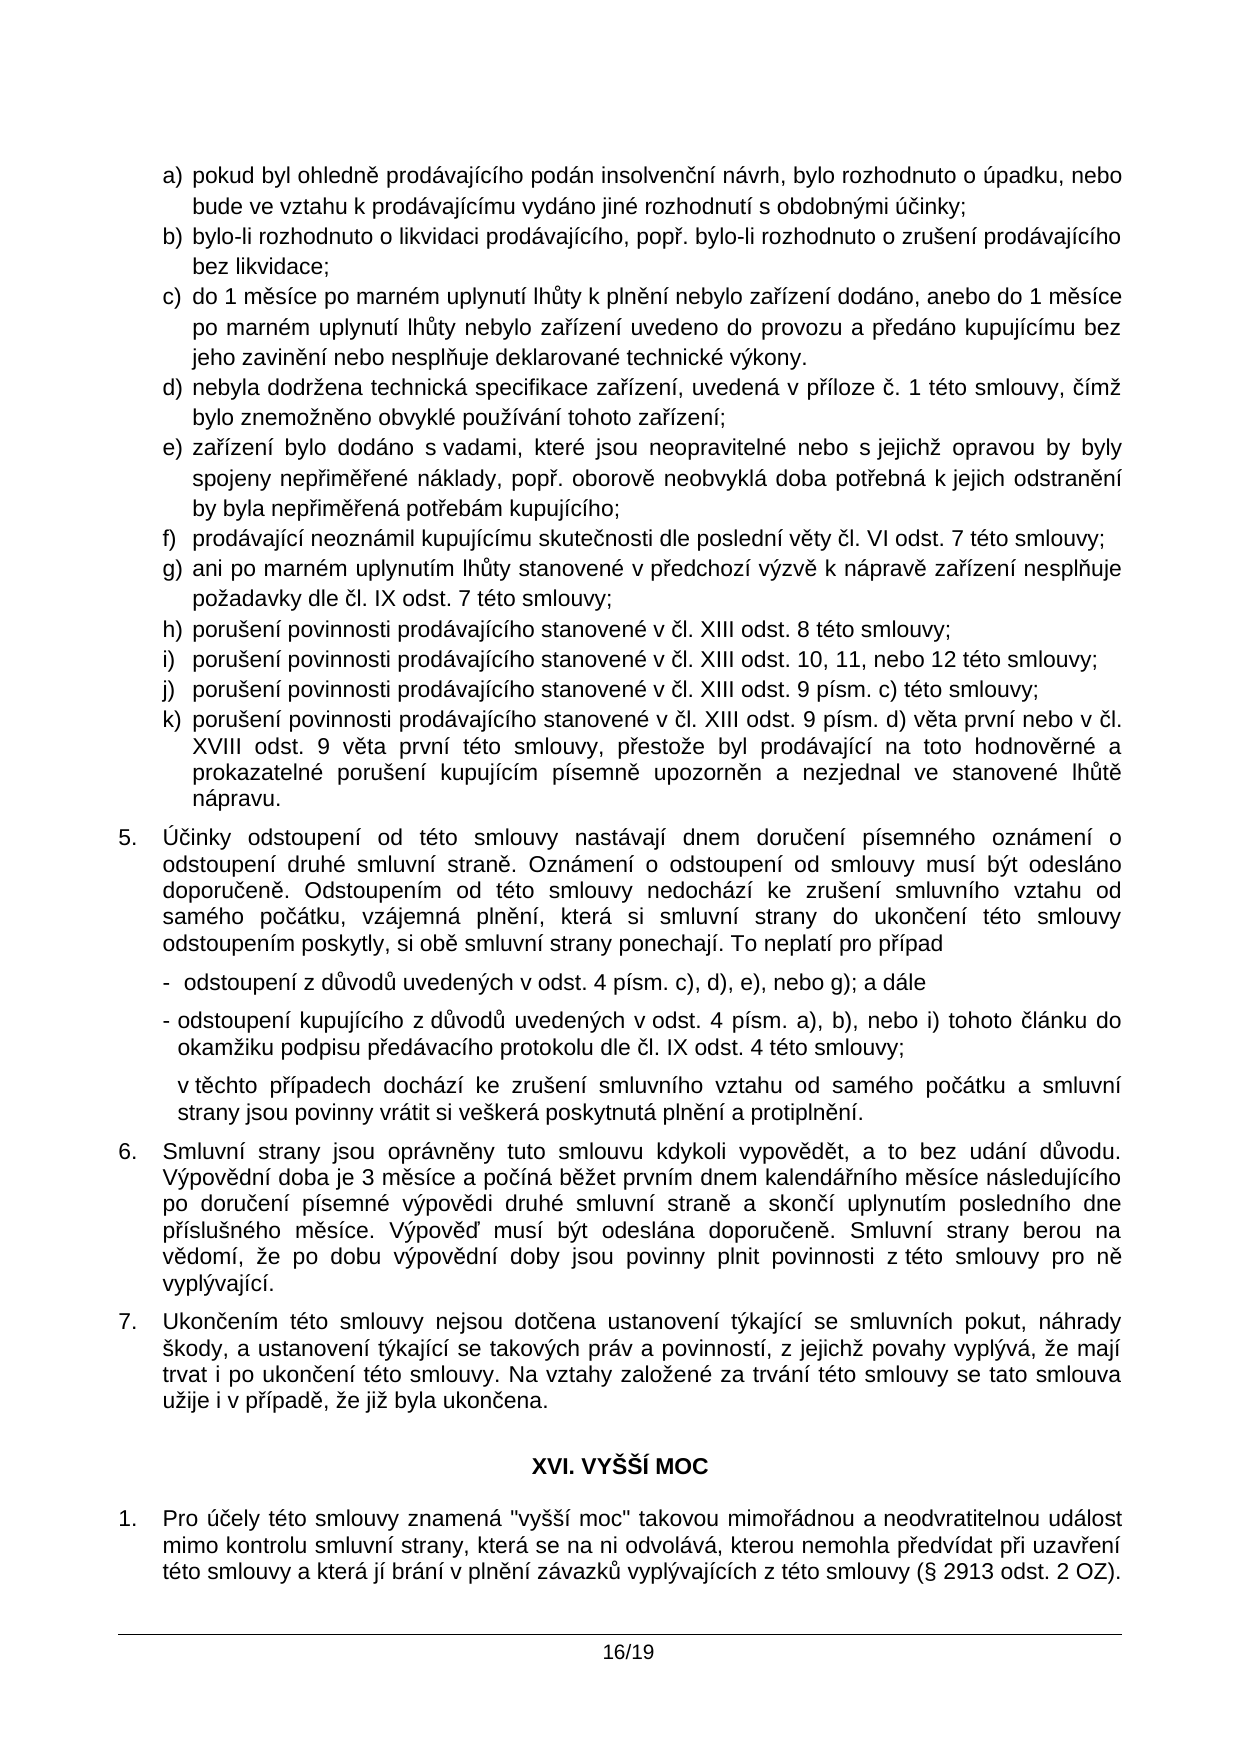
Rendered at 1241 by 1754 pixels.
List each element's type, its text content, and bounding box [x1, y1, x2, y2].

list Účinky odstoupení od této smlouvy nastávají dnem doručení písemného oznámení o odstoupení druhé smluvní straně. Oznámení o odstoupení od smlouvy musí být odesláno doporučeně. Odstoupením od této smlouvy nedochází ke zrušení smluvního vztahu od samého počátku, vzájemná plnění, která si smluvní strany do ukončení této smlouvy odstoupením poskytly, si obě smluvní strany ponechají. To neplatí pro případ [118, 824, 1122, 956]
text XVI. VYŠŠÍ MOC [118, 1453, 1122, 1479]
list Smluvní strany jsou oprávněny tuto smlouvu kdykoli vypovědět, a to bez udání důvodu. Výpovědní doba je 3 měsíce a počíná běžet prvním dnem kalendářního měsíce následujícího po doručení písemné výpovědi druhé smluvní straně a skončí uplynutím posledního dne příslušného měsíce. Výpověď musí být odeslána doporučeně. Smluvní strany berou na vědomí, že po dobu výpovědní doby jsou povinny plnit povinnosti z této smlouvy pro ně vyplývající. [118, 1138, 1122, 1296]
list nebyla dodržena technická specifikace zařízení, uvedená v příloze č. 1 této smlouvy, čímž bylo znemožněno obvyklé používání tohoto zařízení; [162, 374, 1122, 431]
list bylo-li rozhodnuto o likvidaci prodávajícího, popř. bylo-li rozhodnuto o zrušení prodávajícího bez likvidace; [162, 223, 1122, 279]
list prodávající neoznámil kupujícímu skutečnosti dle poslední věty čl. VI odst. 7 této smlouvy; [162, 525, 1122, 551]
list porušení povinnosti prodávajícího stanovené v čl. XIII odst. 9 písm. c) této smlouvy; [162, 676, 1122, 702]
list v těchto případech dochází ke zrušení smluvního vztahu od samého počátku a smluvní strany jsou povinny vrátit si veškerá poskytnutá plnění a protiplnění. [177, 1072, 1122, 1125]
list odstoupení kupujícího z důvodů uvedených v odst. 4 písm. a), b), nebo i) tohoto článku do okamžiku podpisu předávacího protokolu dle čl. IX odst. 4 této smlouvy; [162, 1007, 1122, 1060]
list porušení povinnosti prodávajícího stanovené v čl. XIII odst. 9 písm. d) věta první nebo v čl. XVIII odst. 9 věta první této smlouvy, přestože byl prodávající na toto hodnověrné a prokazatelné porušení kupujícím písemně upozorněn a nezjednal ve stanovené lhůtě nápravu. [162, 706, 1122, 812]
list Ukončením této smlouvy nejsou dotčena ustanovení týkající se smluvních pokut, náhrady škody, a ustanovení týkající se takových práv a povinností, z jejichž povahy vyplývá, že mají trvat i po ukončení této smlouvy. Na vztahy založené za trvání této smlouvy se tato smlouva užije i v případě, že již byla ukončena. [118, 1308, 1122, 1414]
list odstoupení z důvodů uvedených v odst. 4 písm. c), d), e), nebo g); a dále [162, 968, 1122, 995]
list do 1 měsíce po marném uplynutí lhůty k plnění nebylo zařízení dodáno, anebo do 1 měsíce po marném uplynutí lhůty nebylo zařízení uvedeno do provozu a předáno kupujícímu bez jeho zavinění nebo nesplňuje deklarované technické výkony. [162, 283, 1122, 370]
list porušení povinnosti prodávajícího stanovené v čl. XIII odst. 8 této smlouvy; [162, 616, 1122, 642]
list porušení povinnosti prodávajícího stanovené v čl. XIII odst. 10, 11, nebo 12 této smlouvy; [162, 646, 1122, 672]
list Pro účely této smlouvy znamená "vyšší moc" takovou mimořádnou a neodvratitelnou událost mimo kontrolu smluvní strany, která se na ni odvolává, kterou nemohla předvídat při uzavření této smlouvy a která jí brání v plnění závazků vyplývajících z této smlouvy (§ 2913 odst. 2 OZ). [118, 1505, 1122, 1584]
list zařízení bylo dodáno s vadami, které jsou neopravitelné nebo s jejichž opravou by byly spojeny nepřiměřené náklady, popř. oborově neobvyklá doba potřebná k jejich odstranění by byla nepřiměřená potřebám kupujícího; [162, 434, 1122, 521]
list pokud byl ohledně prodávajícího podán insolvenční návrh, bylo rozhodnuto o úpadku, nebo bude ve vztahu k prodávajícímu vydáno jiné rozhodnutí s obdobnými účinky; [162, 162, 1122, 219]
list ani po marném uplynutím lhůty stanovené v předchozí výzvě k nápravě zařízení nesplňuje požadavky dle čl. IX odst. 7 této smlouvy; [162, 555, 1122, 612]
